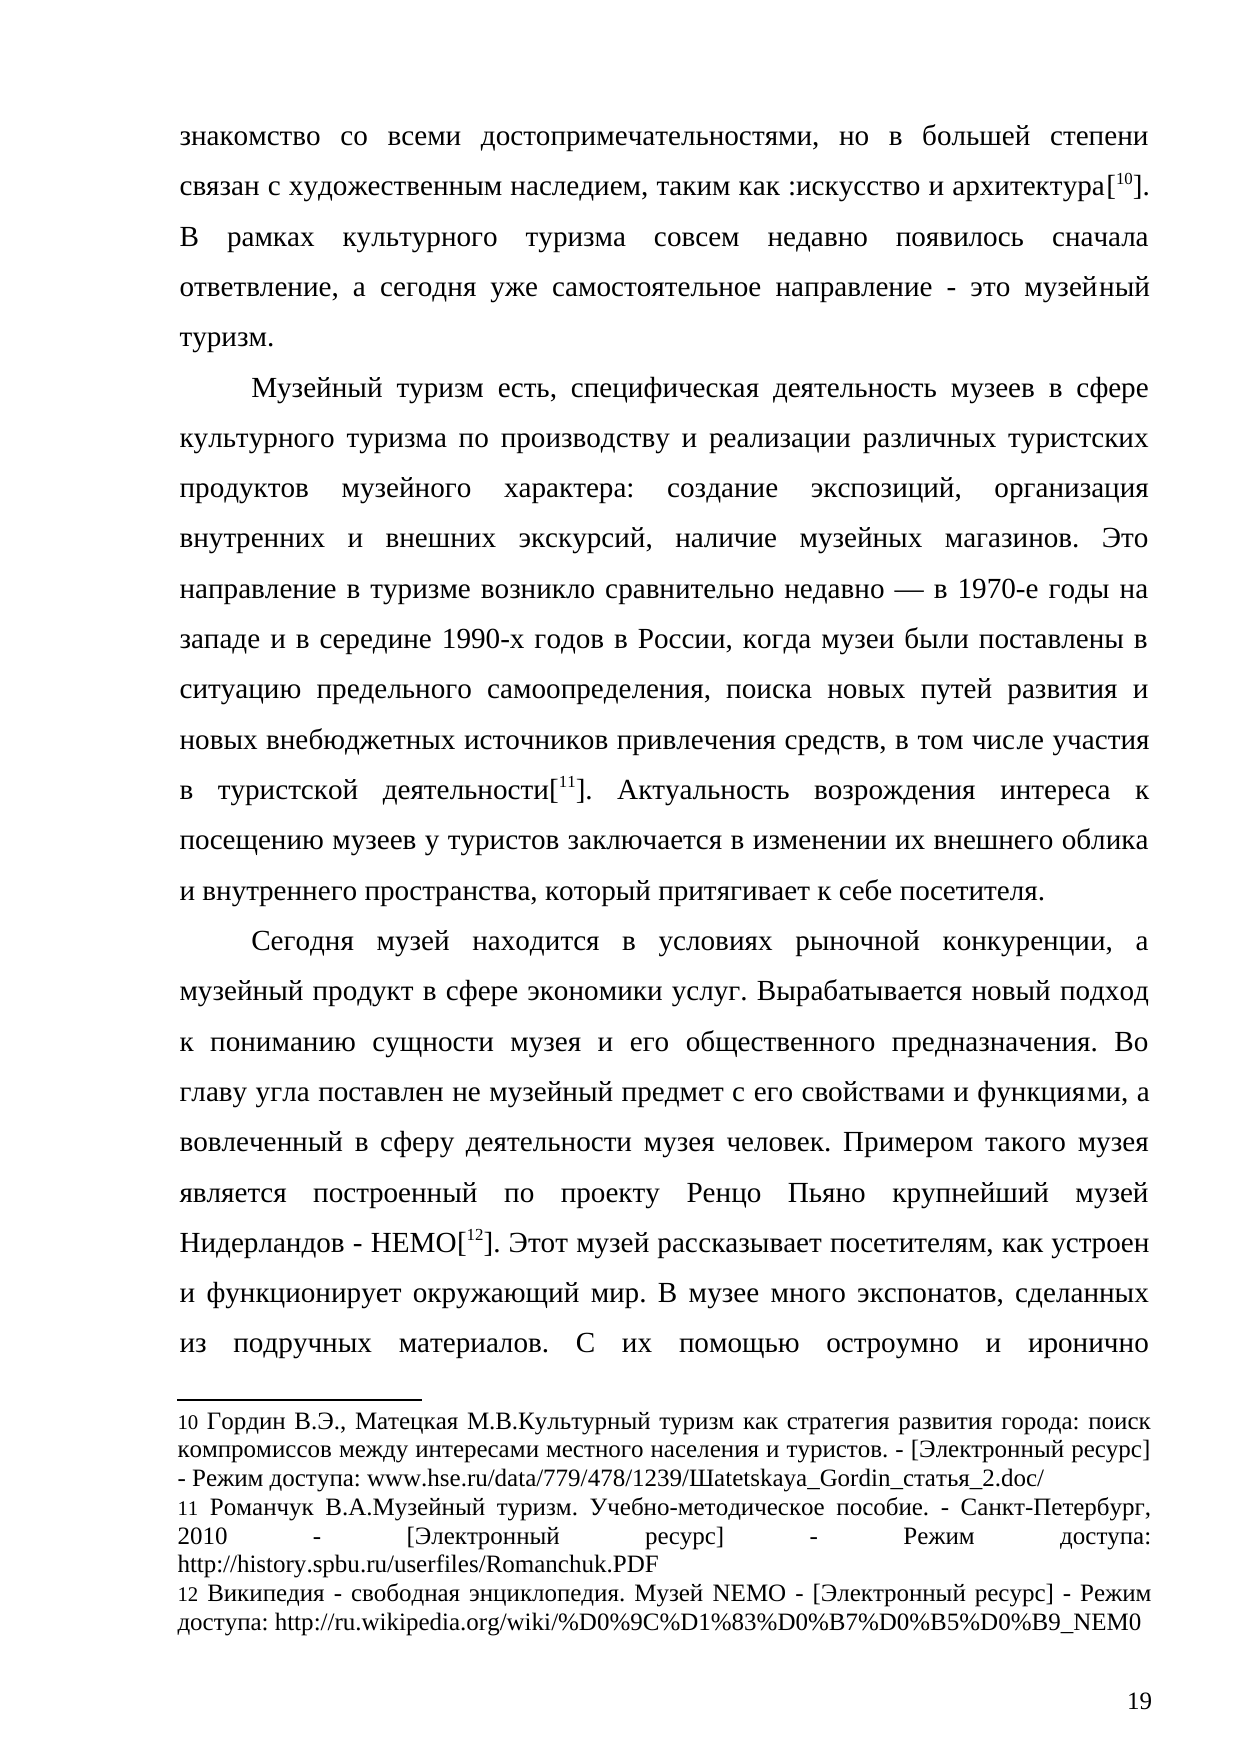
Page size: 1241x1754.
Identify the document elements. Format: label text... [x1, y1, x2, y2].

text Музейный туризм есть, специфическая деятельность музеев в сфере культурного туризма по производству и реализации различных туристских продуктов музейного характера: создание экспозиций, организация внутренних и внешних экскурсий, наличие музейных магазинов. Это направление в туризме возникло сравнительно недавно — в 1970-е годы на западе и в середине 1990-х годов в России, когда музеи были поставлены в ситуацию предельного самоопределения, поиска новых путей развития и новых внебюджетных источников привлечения средств, в том числе участия в туристской деятельности[]. Актуальность возрождения интереса к посещению музеев у туристов заключается в изменении их внешнего облика и внутреннего пространства, который притягивает к себе посетителя. [179, 370, 1149, 906]
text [179, 118, 1149, 353]
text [179, 923, 1149, 1359]
